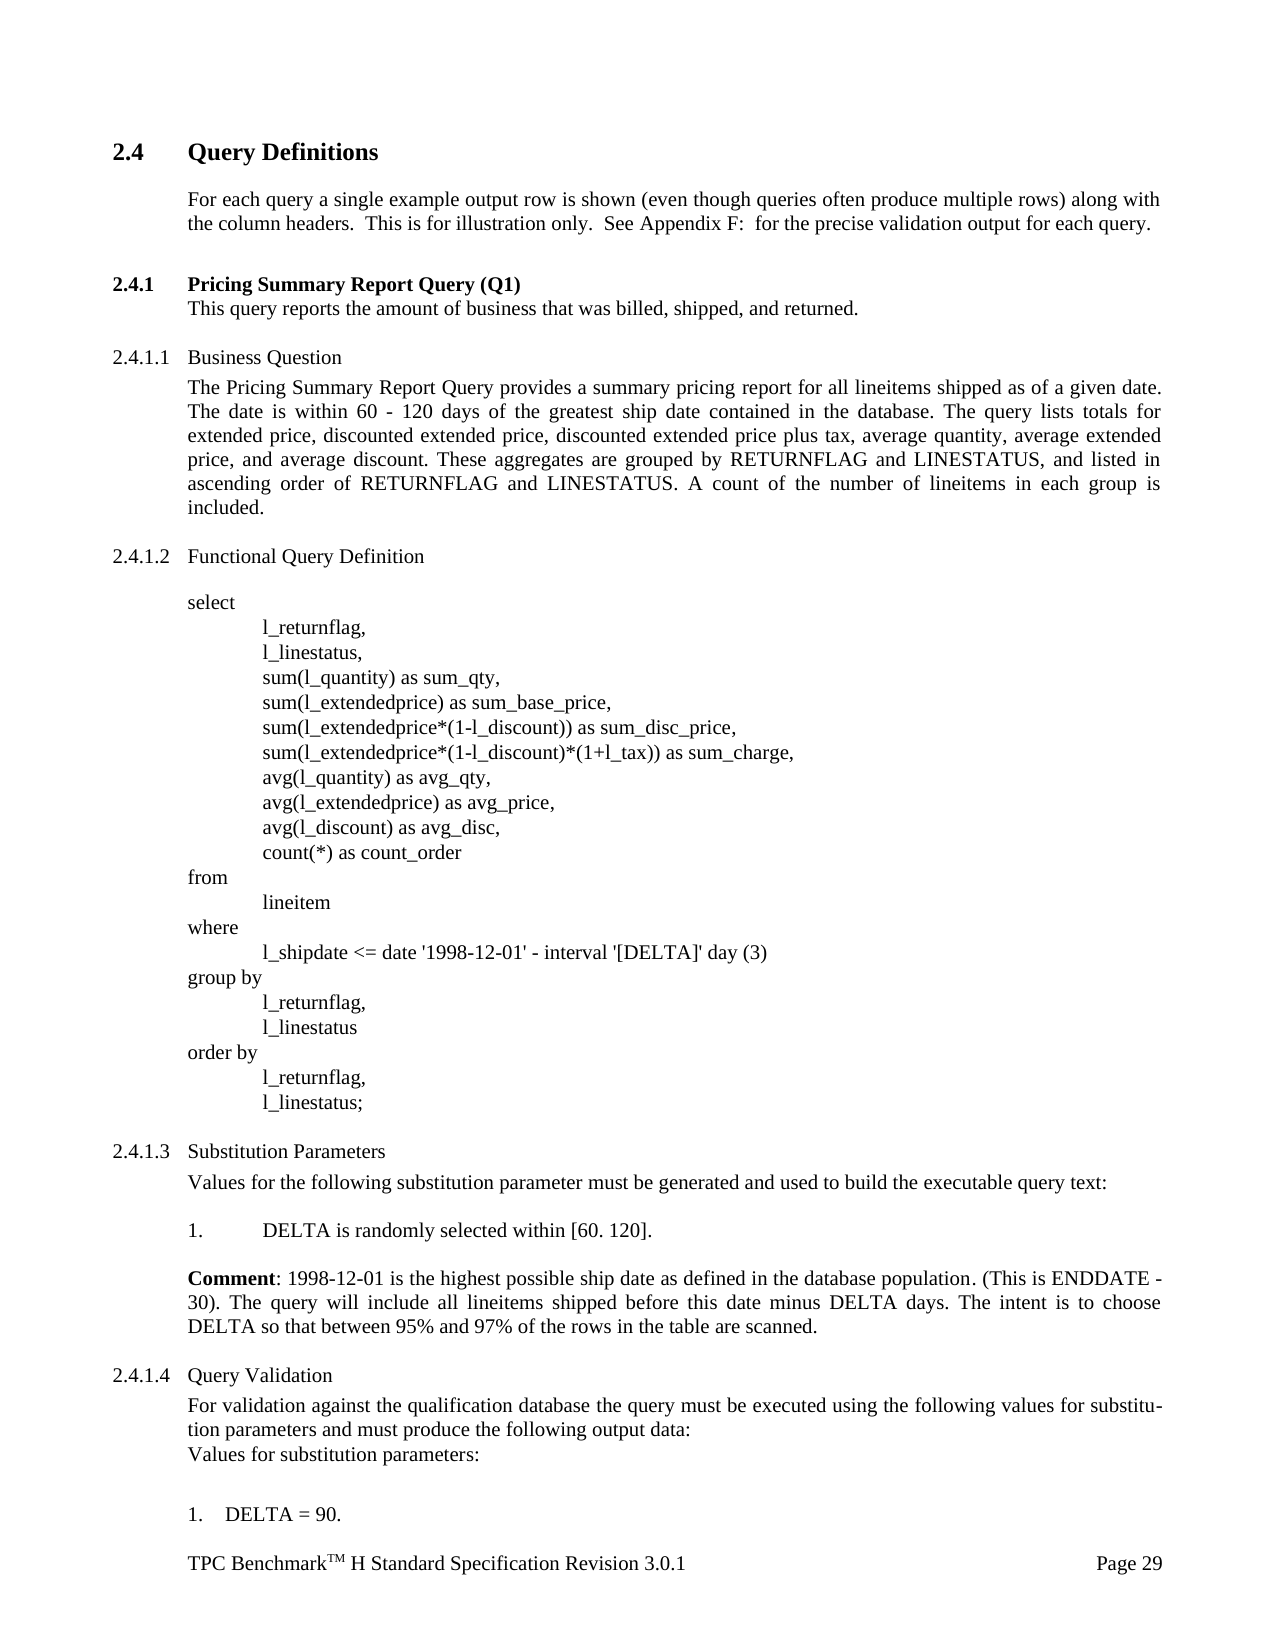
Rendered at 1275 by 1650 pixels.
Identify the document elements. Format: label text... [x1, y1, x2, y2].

text l_returnflag, [262, 1064, 1162, 1089]
subtitle Query Definitions [112, 137, 1162, 166]
text Values for the following substitution parameter must be generated and used to build the executable query text: [187, 1169, 1162, 1194]
text l_returnflag, [262, 614, 1162, 639]
text l_linestatus [262, 1014, 1162, 1039]
subtitle Functional Query Definition [112, 544, 1162, 568]
text from [187, 864, 1162, 889]
text sum(l_quantity) as sum_qty, [262, 664, 1162, 689]
text order by [187, 1039, 1162, 1064]
text avg(l_quantity) as avg_qty, [262, 764, 1162, 789]
text Values for substitution parameters: [187, 1441, 1162, 1466]
text sum(l_extendedprice*(1-l_discount)*(1+l_tax)) as sum_charge, [262, 739, 1162, 764]
subtitle Pricing Summary Report Query (Q1) [112, 272, 1162, 296]
subtitle Business Question [112, 345, 1162, 369]
text This query reports the amount of business that was billed, shipped, and returned. [187, 296, 1162, 320]
text For each query a single example output row is shown (even though queries often produce multiple rows) along with the column headers. This is for illustration only. See Appendix F: for the precise validation output for each query. [187, 187, 1162, 235]
text select [187, 589, 1162, 614]
text l_shipdate <= date '1998-12-01' - interval '[DELTA]' day (3) [262, 939, 1162, 964]
list DELTA = 90. [187, 1502, 1162, 1526]
text For validation against the qualification database the query must be executed using the following values for substitution parameters and must produce the following output data: [187, 1393, 1162, 1441]
text avg(l_discount) as avg_disc, [262, 814, 1162, 839]
text l_linestatus, [262, 639, 1162, 664]
subtitle Substitution Parameters [112, 1139, 1162, 1163]
subtitle Query Validation [112, 1363, 1162, 1387]
text l_returnflag, [262, 989, 1162, 1014]
text lineitem [262, 889, 1162, 914]
text count(*) as count_order [262, 839, 1162, 864]
text where [187, 914, 1162, 939]
text l_linestatus; [262, 1089, 1162, 1114]
text sum(l_extendedprice) as sum_base_price, [262, 689, 1162, 714]
text The Pricing Summary Report Query provides a summary pricing report for all lineitems shipped as of a given date. The date is within 60 - 120 days of the greatest ship date contained in the database. The query lists totals for extended price, discounted extended price, discounted extended price plus tax, average quantity, average extended price, and average discount. These aggregates are grouped by RETURNFLAG and LINESTATUS, and listed in ascending order of RETURNFLAG and LINESTATUS. A count of the number of lineitems in each group is included. [187, 375, 1162, 519]
text 1. DELTA is randomly selected within [60. 120]. [187, 1218, 1162, 1242]
text group by [187, 964, 1162, 989]
text sum(l_extendedprice*(1-l_discount)) as sum_disc_price, [262, 714, 1162, 739]
text Comment: 1998-12-01 is the highest possible ship date as defined in the database population. (This is ENDDATE - 30). The query will include all lineitems shipped before this date minus DELTA days. The intent is to choose DELTA so that between 95% and 97% of the rows in the table are scanned. [187, 1266, 1162, 1338]
text avg(l_extendedprice) as avg_price, [262, 789, 1162, 814]
